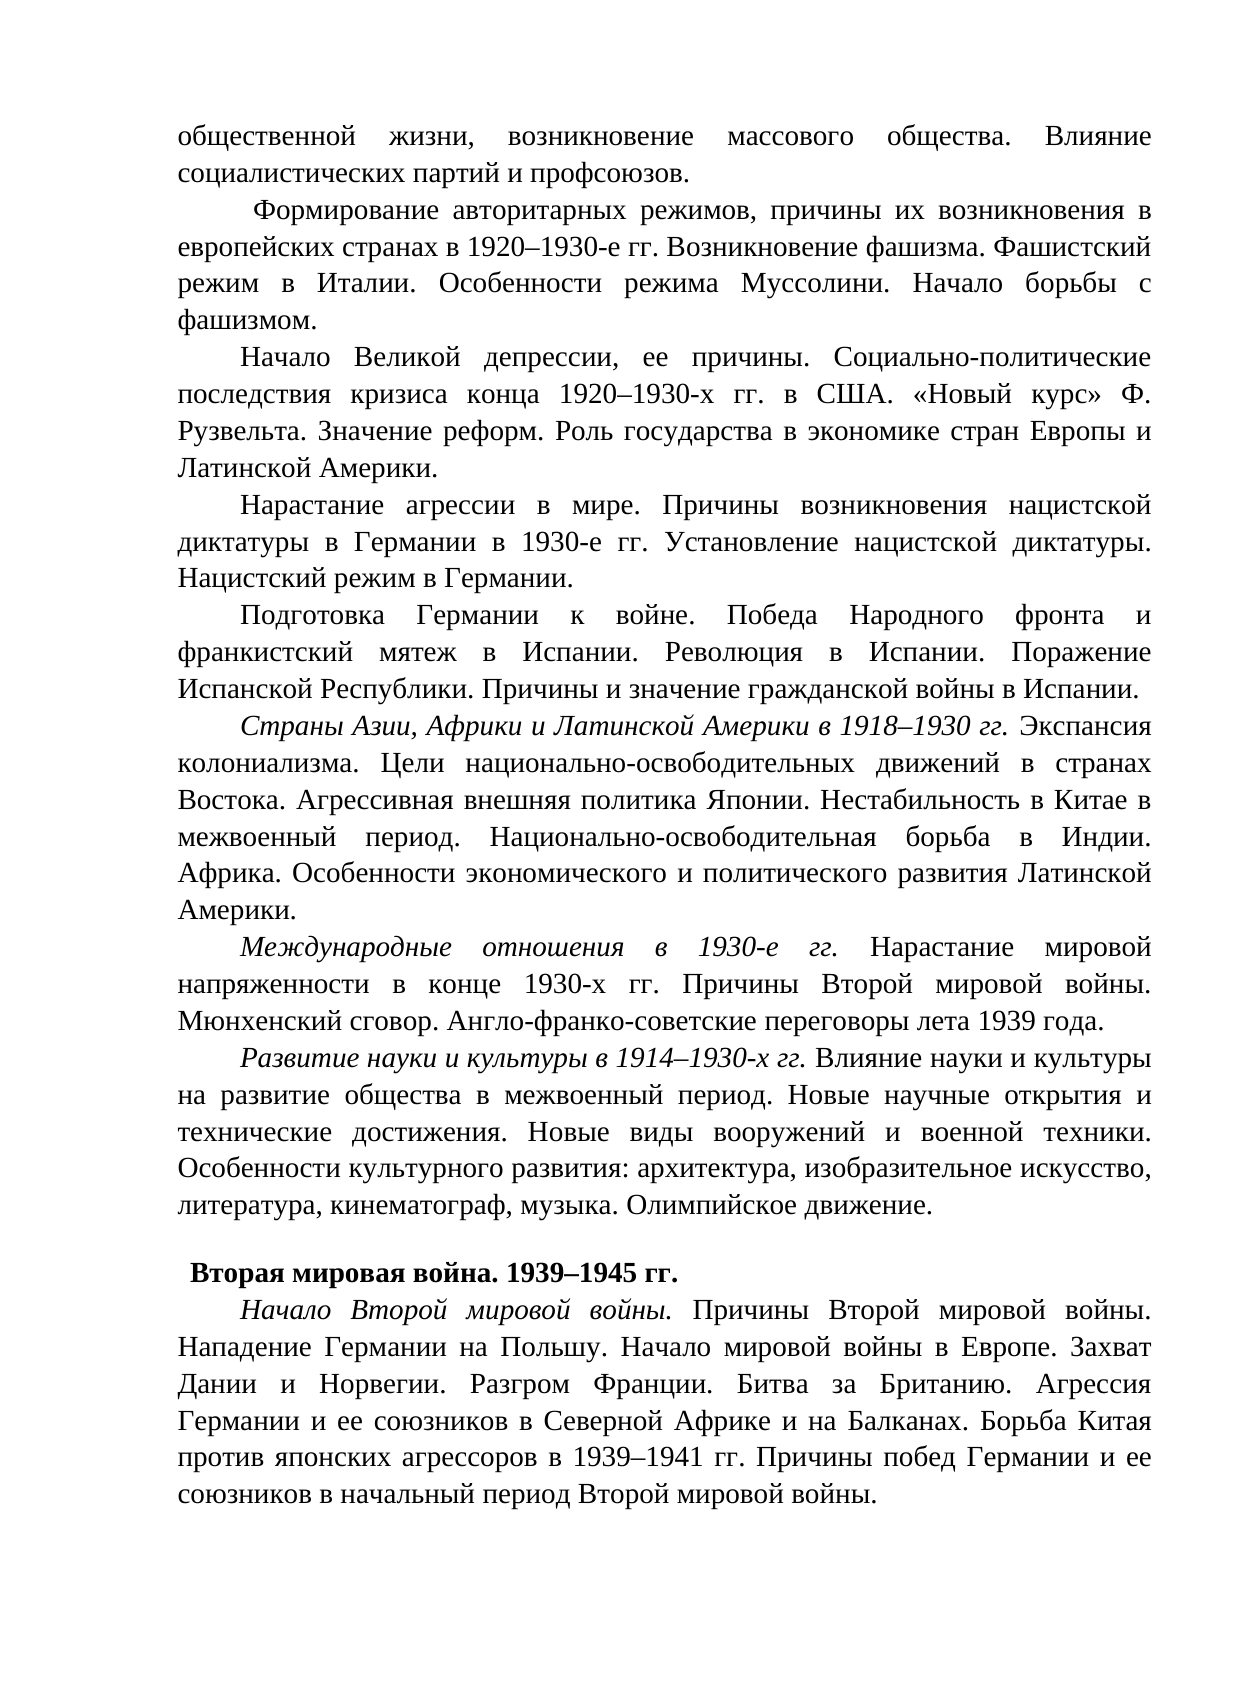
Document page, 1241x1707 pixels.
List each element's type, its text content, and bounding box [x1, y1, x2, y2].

text Международные отношения в 1930-е гг. Нарастание мировой напряженности в конце 1930-х гг. Причины Второй мировой войны. Мюнхенский сговор. Англо-франко-советские переговоры лета 1939 года. [177, 929, 1152, 1037]
text Вторая мировая война. 1939–1945 гг. [190, 1255, 1152, 1289]
text Нарастание агрессии в мире. Причины возникновения нацистской диктатуры в Германии в 1930-е гг. Установление нацистской диктатуры. Нацистский режим в Германии. [177, 487, 1152, 594]
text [177, 118, 1152, 188]
text Развитие науки и культуры в 1914–1930-х гг. Влияние науки и культуры на развитие общества в межвоенный период. Новые научные открытия и технические достижения. Новые виды вооружений и военной техники. Особенности культурного развития: архитектура, изобразительное искусство, литература, кинематограф, музыка. Олимпийское движение. [177, 1040, 1152, 1221]
text Начало Великой депрессии, ее причины. Социально-политические последствия кризиса конца 1920–1930-х гг. в США. «Новый курс» Ф. Рузвельта. Значение реформ. Роль государства в экономике стран Европы и Латинской Америки. [177, 339, 1152, 483]
text Начало Второй мировой войны. Причины Второй мировой войны. Нападение Германии на Польшу. Начало мировой войны в Европе. Захват Дании и Норвегии. Разгром Франции. Битва за Британию. Агрессия Германии и ее союзников в Северной Африке и на Балканах. Борьба Китая против японских агрессоров в 1939–1941 гг. Причины побед Германии и ее союзников в начальный период Второй мировой войны. [177, 1292, 1152, 1510]
text Подготовка Германии к войне. Победа Народного фронта и франкистский мятеж в Испании. Революция в Испании. Поражение Испанской Республики. Причины и значение гражданской войны в Испании. [177, 597, 1152, 705]
text Формирование авторитарных режимов, причины их возникновения в европейских странах в 1920–1930-е гг. Возникновение фашизма. Фашистский режим в Италии. Особенности режима Муссолини. Начало борьбы с фашизмом. [177, 192, 1152, 336]
text Страны Азии, Африки и Латинской Америки в 1918–1930 гг. Экспансия колониализма. Цели национально-освободительных движений в странах Востока. Агрессивная внешняя политика Японии. Нестабильность в Китае в межвоенный период. Национально-освободительная борьба в Индии. Африка. Особенности экономического и политического развития Латинской Америки. [177, 708, 1152, 926]
